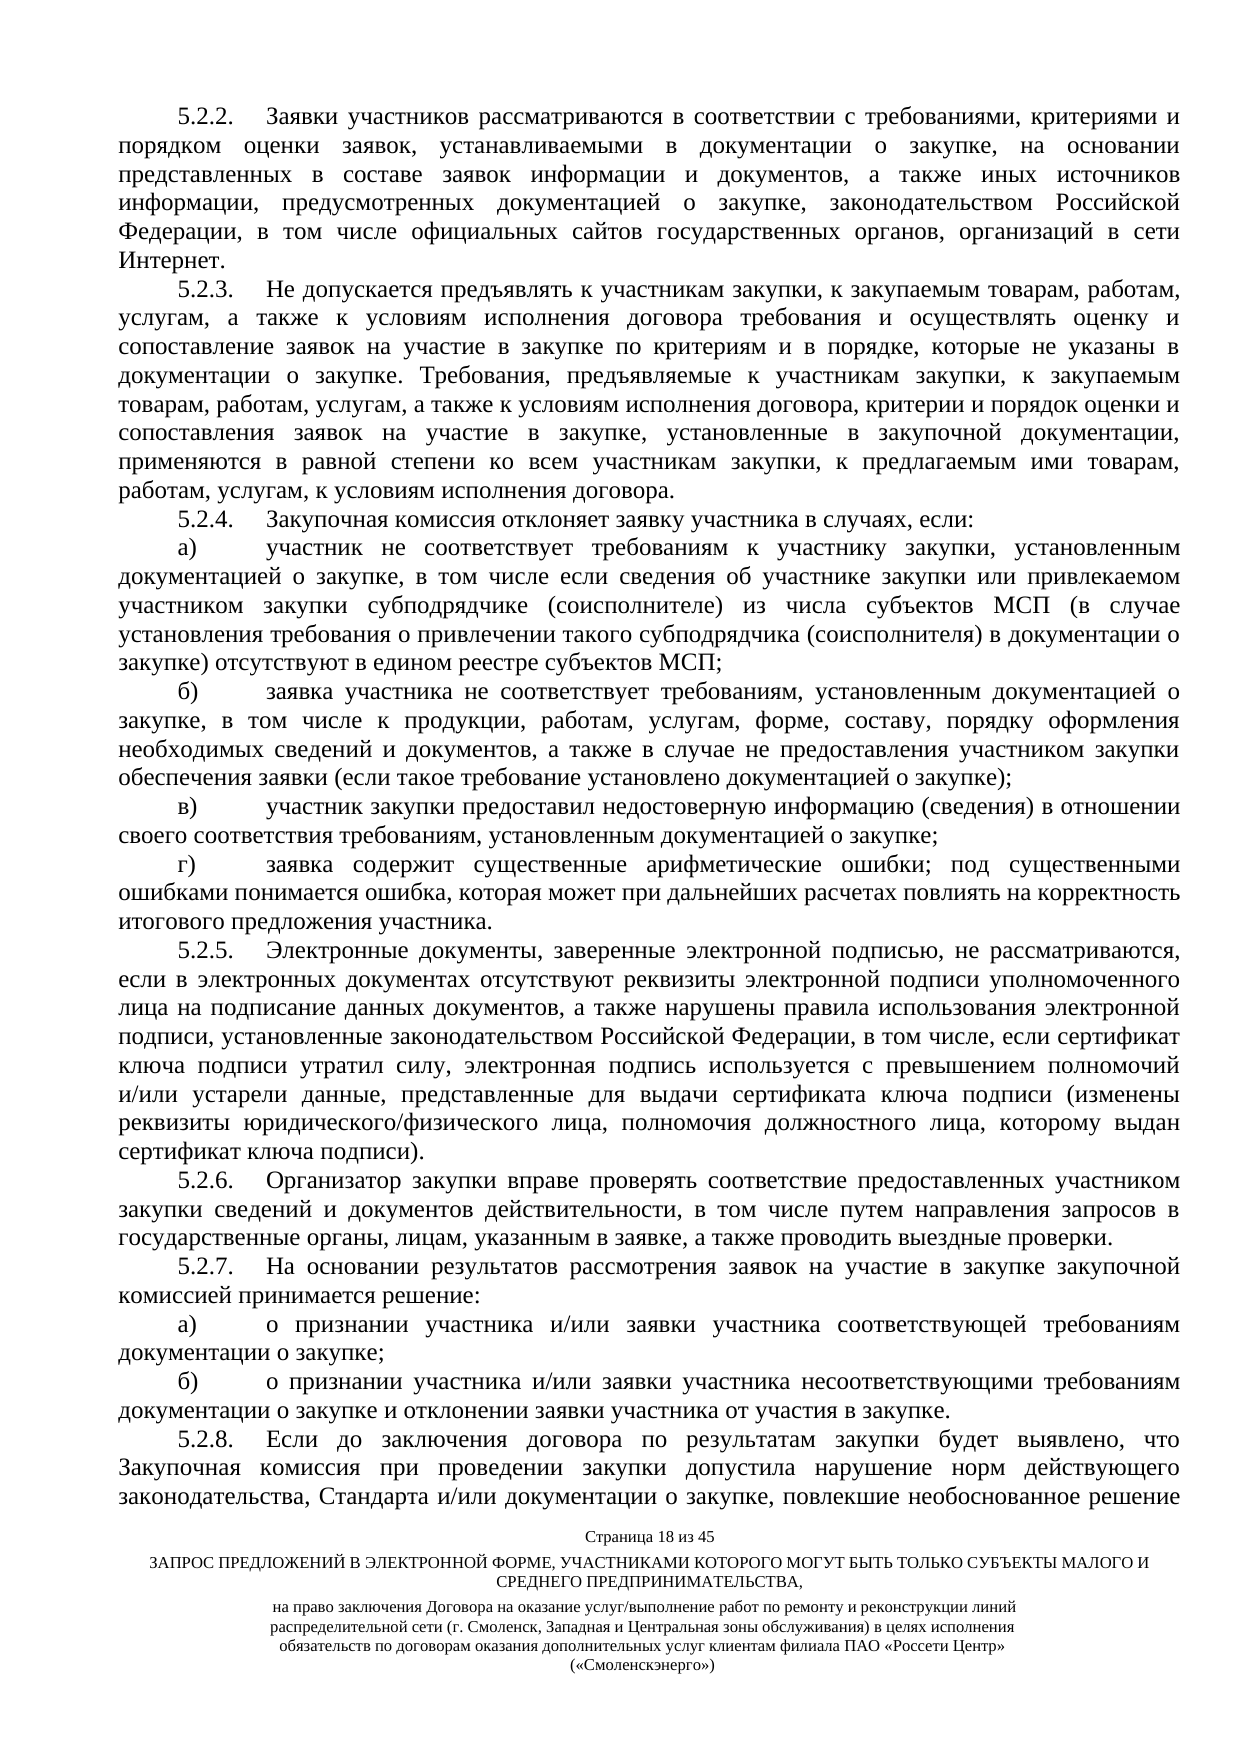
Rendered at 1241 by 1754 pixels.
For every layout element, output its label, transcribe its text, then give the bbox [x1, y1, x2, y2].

subtitle Организатор закупки вправе проверять соответствие предоставленных участником закупки сведений и документов действительности, в том числе путем направления запросов в государственные органы, лицам, указанным в заявке, а также проводить выездные проверки. [118, 1165, 1181, 1251]
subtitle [118, 1424, 1181, 1510]
subtitle На основании результатов рассмотрения заявок на участие в закупке закупочной комиссией принимается решение: [118, 1251, 1181, 1309]
list участник не соответствует требованиям к участнику закупки, установленным документацией о закупке, в том числе если сведения об участнике закупки или привлекаемом участником закупки субподрядчике (соисполнителе) из числа субъектов МСП (в случае установления требования о привлечении такого субподрядчика (соисполнителя) в документации о закупке) отсутствуют в едином реестре субъектов МСП; [118, 532, 1181, 676]
subtitle о признании участника и/или заявки участника соответствующей требованиям документации о закупке; [118, 1309, 1181, 1366]
subtitle Не допускается предъявлять к участникам закупки, к закупаемым товарам, работам, услугам, а также к условиям исполнения договора требования и осуществлять оценку и сопоставление заявок на участие в закупке по критериям и в порядке, которые не указаны в документации о закупке. Требования, предъявляемые к участникам закупки, к закупаемым товарам, работам, услугам, а также к условиям исполнения договора, критерии и порядок оценки и сопоставления заявок на участие в закупке, установленные в закупочной документации, применяются в равной степени ко всем участникам закупки, к предлагаемым ими товарам, работам, услугам, к условиям исполнения договора. [118, 274, 1181, 504]
list заявка содержит существенные арифметические ошибки; под существенными ошибками понимается ошибка, которая может при дальнейших расчетах повлиять на корректность итогового предложения участника. [118, 849, 1181, 935]
subtitle Закупочная комиссия отклоняет заявку участника в случаях, если: [118, 504, 1181, 532]
subtitle Заявки участников рассматриваются в соответствии с требованиями, критериями и порядком оценки заявок, устанавливаемыми в документации о закупке, на основании представленных в составе заявок информации и документов, а также иных источников информации, предусмотренных документацией о закупке, законодательством Российской Федерации, в том числе официальных сайтов государственных органов, организаций в сети Интернет. [118, 101, 1181, 274]
list заявка участника не соответствует требованиям, установленным документацией о закупке, в том числе к продукции, работам, услугам, форме, составу, порядку оформления необходимых сведений и документов, а также в случае не предоставления участником закупки обеспечения заявки (если такое требование установлено документацией о закупке); [118, 676, 1181, 791]
subtitle о признании участника и/или заявки участника несоответствующими требованиям документации о закупке и отклонении заявки участника от участия в закупке. [118, 1366, 1181, 1424]
subtitle Электронные документы, заверенные электронной подписью, не рассматриваются, если в электронных документах отсутствуют реквизиты электронной подписи уполномоченного лица на подписание данных документов, а также нарушены правила использования электронной подписи, установленные законодательством Российской Федерации, в том числе, если сертификат ключа подписи утратил силу, электронная подпись используется с превышением полномочий и/или устарели данные, представленные для выдачи сертификата ключа подписи (изменены реквизиты юридического/физического лица, полномочия должностного лица, которому выдан сертификат ключа подписи). [118, 935, 1181, 1165]
list участник закупки предоставил недостоверную информацию (сведения) в отношении своего соответствия требованиям, установленным документацией о закупке; [118, 791, 1181, 849]
